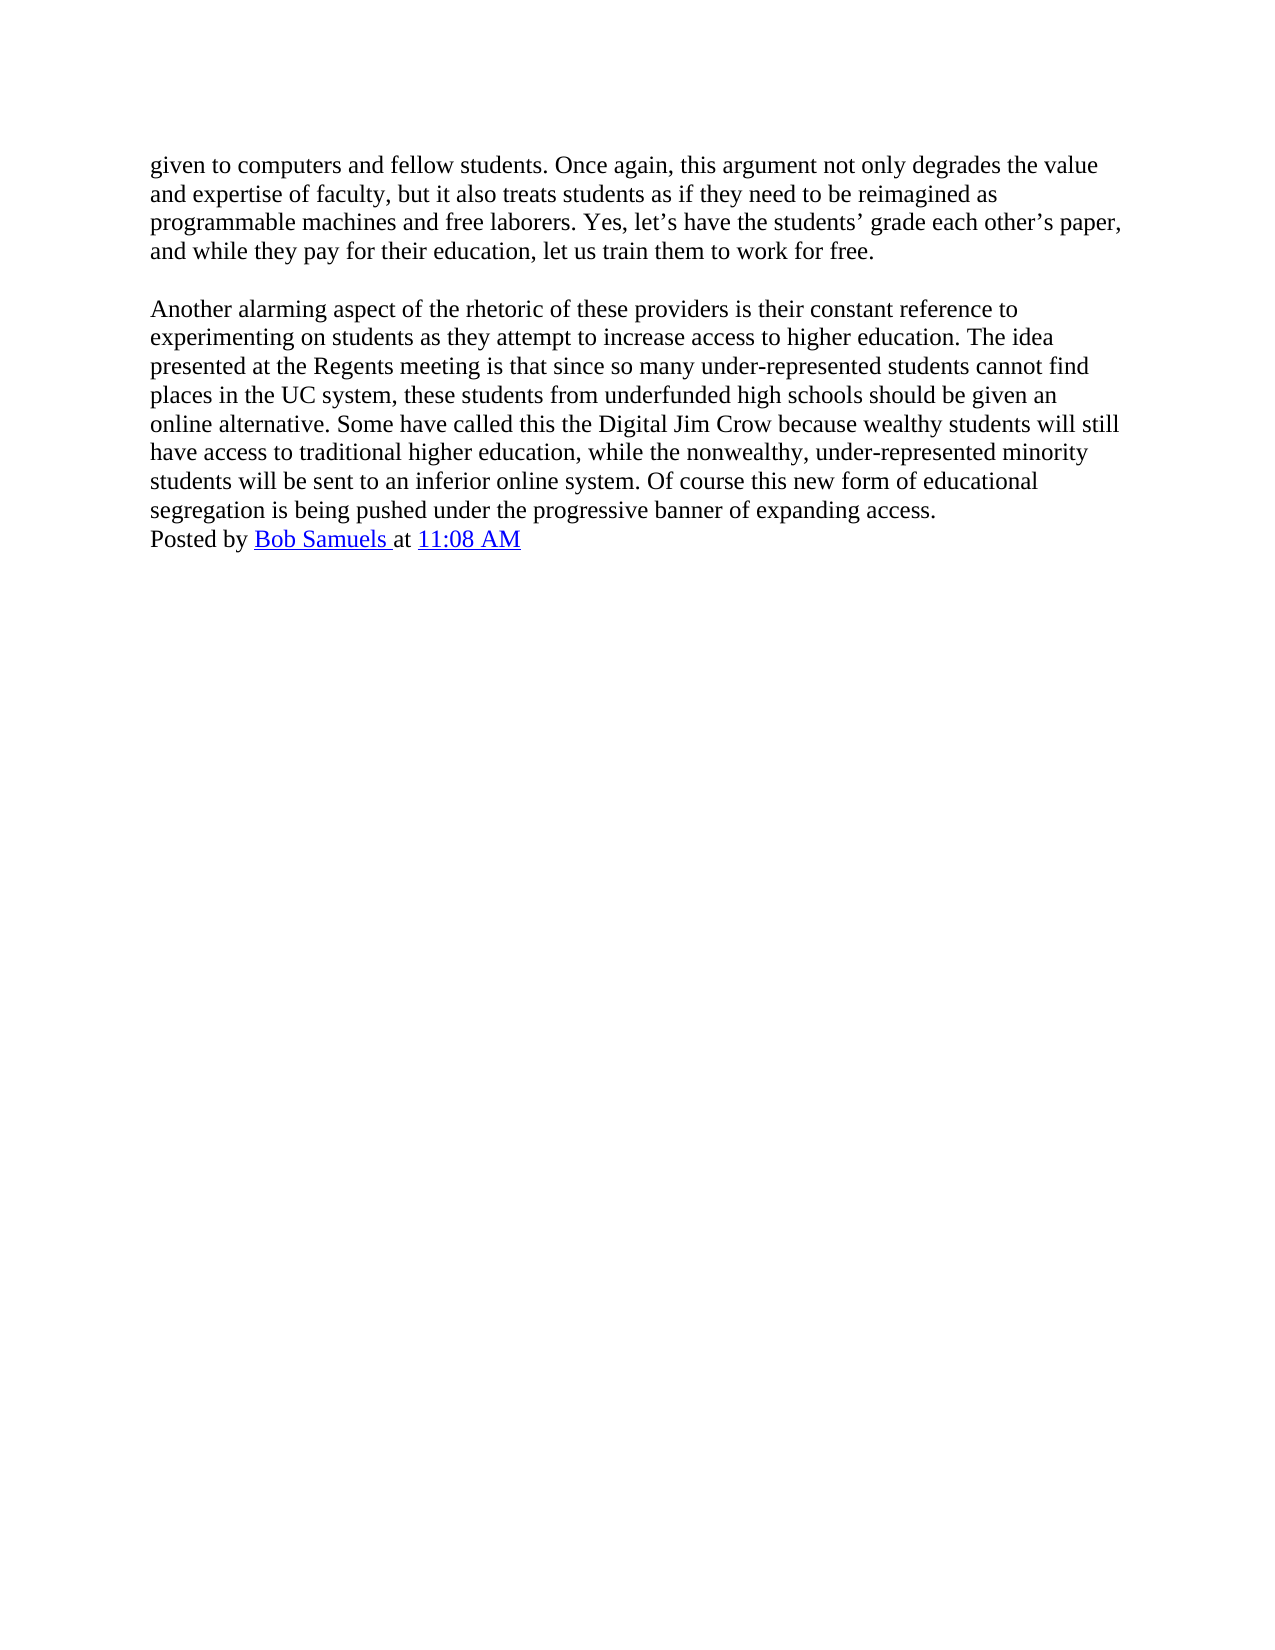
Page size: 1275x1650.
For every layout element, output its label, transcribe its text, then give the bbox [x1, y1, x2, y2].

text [150, 150, 1125, 524]
text Posted by Bob Samuels at 11:08 AM [150, 524, 1125, 552]
